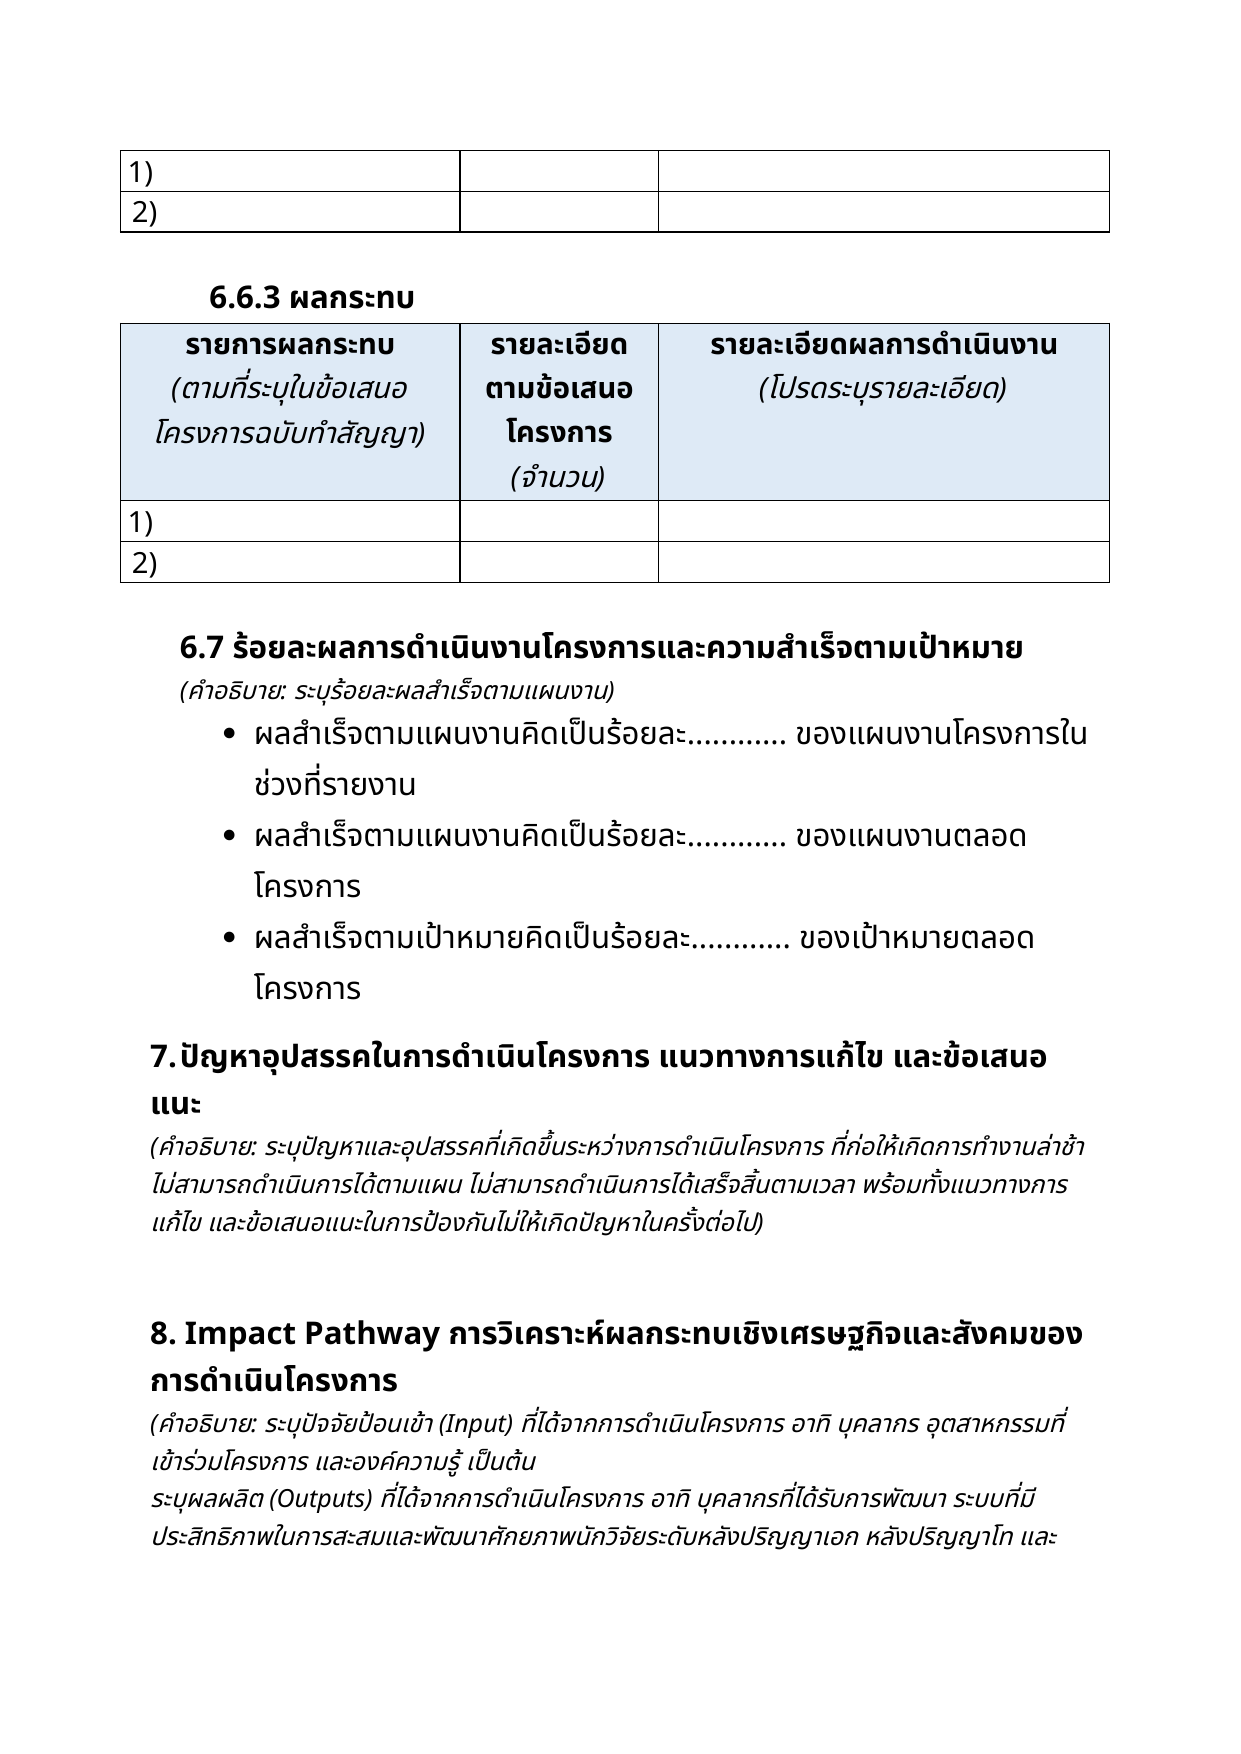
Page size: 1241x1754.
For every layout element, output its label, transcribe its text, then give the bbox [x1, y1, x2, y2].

table_cell [121, 542, 459, 582]
table_cell [121, 501, 459, 541]
text (คำอธิบาย: ระบุปัจจัยป้อนเข้า (Input) ที่ได้จากการดำเนินโครงการ อาทิ บุคลากร อุตสาหกรรมที่เข้าร่วมโครงการ และองค์ความรู้ เป็นต้น [150, 1405, 1090, 1481]
text 8. Impact Pathway การวิเคราะห์ผลกระทบเชิงเศรษฐกิจและสังคมของการดำเนินโครงการ [150, 1311, 1090, 1405]
table_header รายการผลกระทบ (ตามที่ระบุในข้อเสนอโครงการฉบับทำสัญญา) [121, 324, 459, 500]
list ผลสำเร็จตามแผนงานคิดเป็นร้อยละ............ ของแผนงานตลอดโครงการ [224, 813, 1090, 911]
text 6.6.3 ผลกระทบ [150, 275, 1090, 323]
table_cell [659, 151, 1109, 191]
table_cell [461, 151, 658, 191]
table_cell [659, 501, 1109, 541]
text (คำอธิบาย: ระบุปัญหาและอุปสรรคที่เกิดขึ้นระหว่างการดำเนินโครงการ ที่ก่อให้เกิดการทำงานล่าช้า ไม่สามารถดำเนินการได้ตามแผน ไม่สามารถดำเนินการได้เสร็จสิ้นตามเวลา พร้อมทั้งแนวทางการแก้ไข และข้อเสนอแนะในการป้องกันไม่ให้เกิดปัญหาในครั้งต่อไป) [150, 1129, 1090, 1242]
text 7. ปัญหาอุปสรรคในการดำเนินโครงการ แนวทางการแก้ไข และข้อเสนอแนะ [150, 1034, 1090, 1129]
table_header รายละเอียดตามข้อเสนอโครงการ (จำนวน) [461, 324, 658, 500]
table_cell [461, 542, 658, 582]
table_cell [121, 192, 459, 231]
table_cell [659, 542, 1109, 582]
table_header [659, 324, 1109, 500]
text (คำอธิบาย: ระบุร้อยละผลสำเร็จตามแผนงาน) [179, 673, 1090, 711]
table_cell [461, 192, 658, 231]
list ผลสำเร็จตามเป้าหมายคิดเป็นร้อยละ............ ของเป้าหมายตลอดโครงการ [224, 915, 1090, 1013]
table_cell [461, 501, 658, 541]
list ผลสำเร็จตามแผนงานคิดเป็นร้อยละ............ ของแผนงานโครงการในช่วงที่รายงาน [224, 711, 1090, 809]
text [150, 1481, 1090, 1557]
table_cell [121, 151, 459, 191]
text 6.7 ร้อยละผลการดำเนินงานโครงการและความสำเร็จตามเป้าหมาย [179, 625, 1090, 673]
table_cell [659, 192, 1109, 231]
